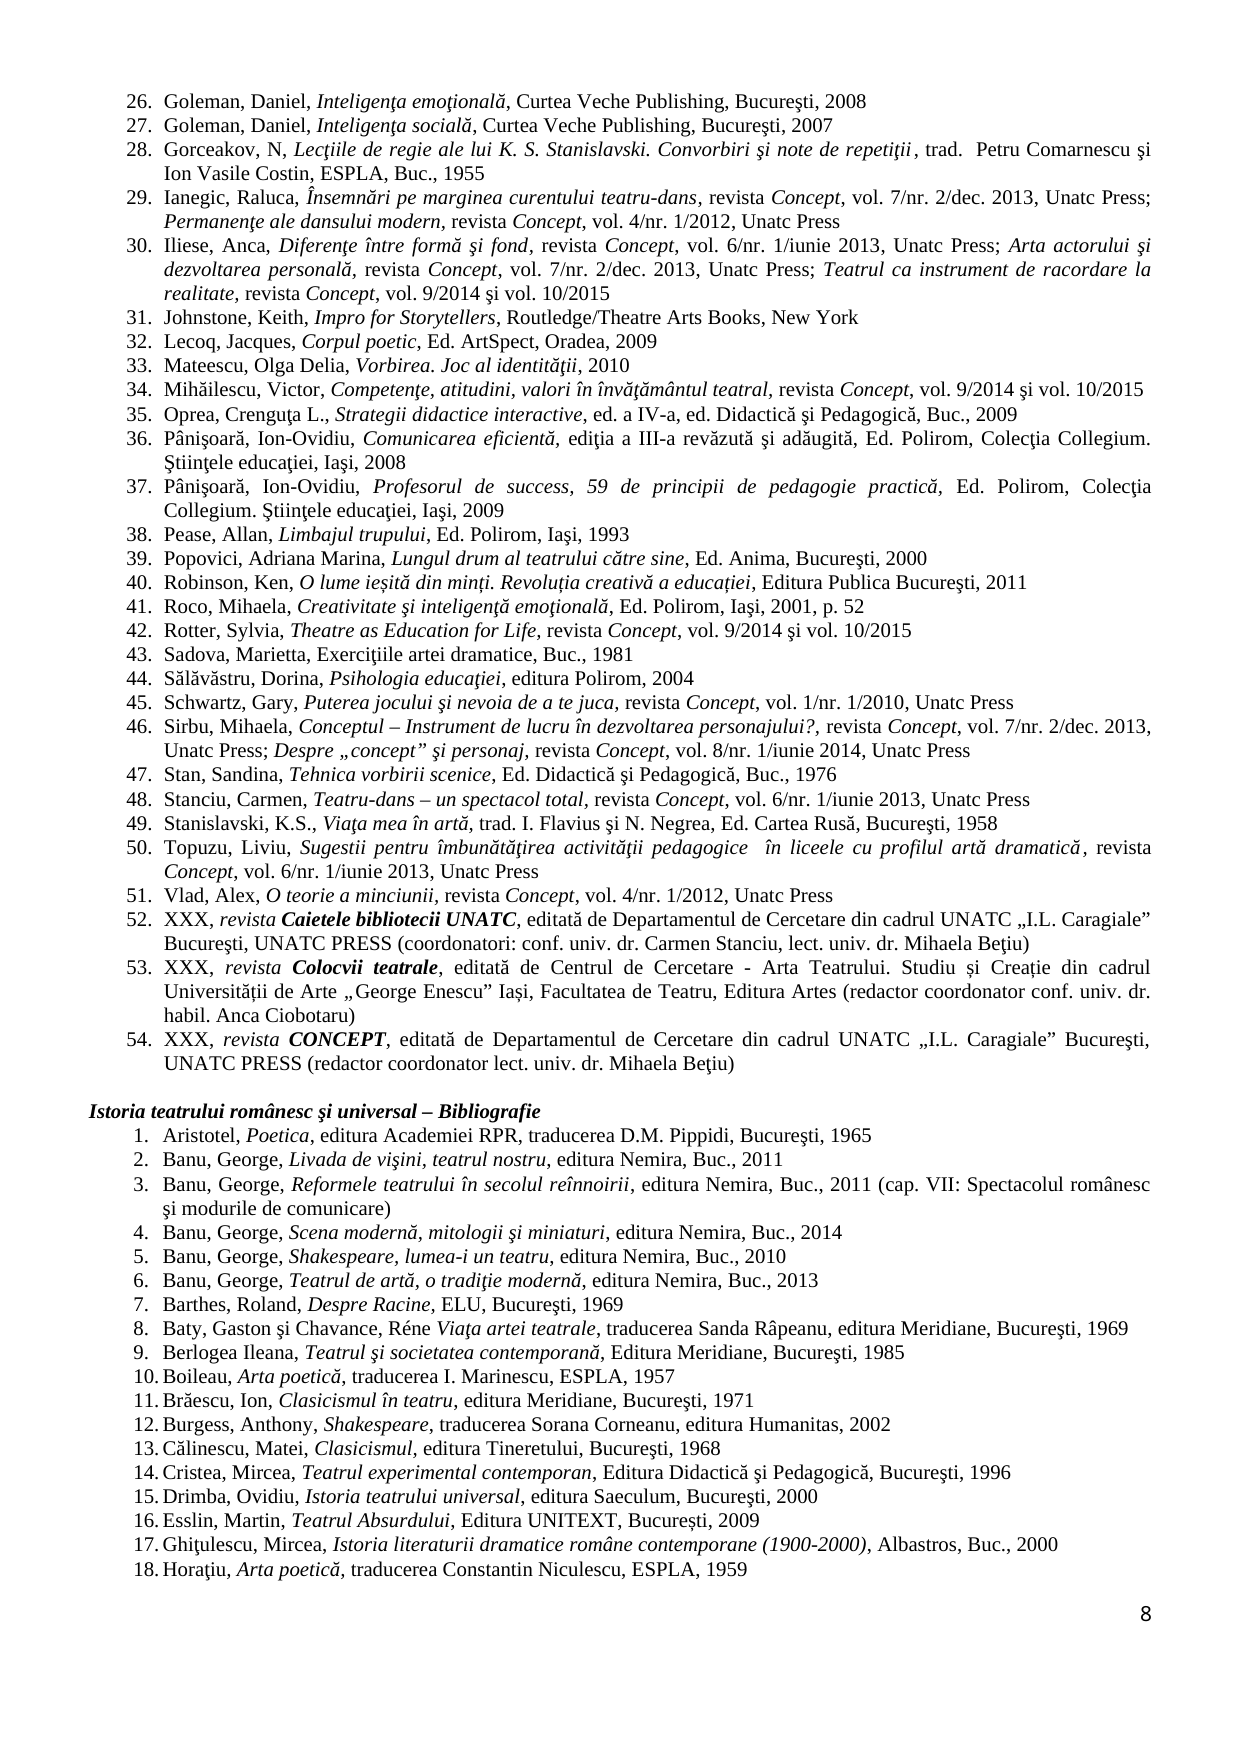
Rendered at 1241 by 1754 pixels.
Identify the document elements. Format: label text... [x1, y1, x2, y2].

list Pease, Allan, Limbajul trupului, Ed. Polirom, Iaşi, 1993 [126, 522, 1152, 546]
list Barthes, Roland, Despre Racine, ELU, Bucureşti, 1969 [133, 1292, 1152, 1316]
list Goleman, Daniel, Inteligenţa socială, Curtea Veche Publishing, Bucureşti, 2007 [126, 113, 1152, 137]
list Stanislavski, K.S., Viaţa mea în artă, trad. I. Flavius şi N. Negrea, Ed. Cartea Rusă, Bucureşti, 1958 [126, 811, 1152, 834]
list Sadova, Marietta, Exerciţiile artei dramatice, Buc., 1981 [126, 642, 1152, 666]
list Popovici, Adriana Marina, Lungul drum al teatrului către sine, Ed. Anima, Bucureşti, 2000 [126, 546, 1152, 570]
list Pânişoară, Ion-Ovidiu, Comunicarea eficientă, ediţia a III-a revăzută şi adăugită, Ed. Polirom, Colecţia Collegium. Ştiinţele educaţiei, Iaşi, 2008 [126, 426, 1152, 474]
list Brăescu, Ion, Clasicismul în teatru, editura Meridiane, Bucureşti, 1971 [133, 1388, 1152, 1412]
list Banu, George, Reformele teatrului în secolul reînnoirii, editura Nemira, Buc., 2011 (cap. VII: Spectacolul românesc şi modurile de comunicare) [133, 1171, 1152, 1219]
list Stanciu, Carmen, Teatru-dans – un spectacol total, revista Concept, vol. 6/nr. 1/iunie 2013, Unatc Press [126, 786, 1152, 811]
list Burgess, Anthony, Shakespeare, traducerea Sorana Corneanu, editura Humanitas, 2002 [133, 1412, 1152, 1436]
list Sălăvăstru, Dorina, Psihologia educaţiei, editura Polirom, 2004 [126, 666, 1152, 690]
list Banu, George, Shakespeare, lumea-i un teatru, editura Nemira, Buc., 2010 [133, 1244, 1152, 1268]
list Lecoq, Jacques, Corpul poetic, Ed. ArtSpect, Oradea, 2009 [126, 329, 1152, 353]
list Sirbu, Mihaela, Conceptul – Instrument de lucru în dezvoltarea personajului?, revista Concept, vol. 7/nr. 2/dec. 2013, Unatc Press; Despre „concept” şi personaj, revista Concept, vol. 8/nr. 1/iunie 2014, Unatc Press [126, 714, 1152, 762]
list Rotter, Sylvia, Theatre as Education for Life, revista Concept, vol. 9/2014 şi vol. 10/2015 [126, 618, 1152, 642]
list XXX, revista Caietele bibliotecii UNATC, editată de Departamentul de Cercetare din cadrul UNATC „I.L. Caragiale” Bucureşti, UNATC PRESS (coordonatori: conf. univ. dr. Carmen Stanciu, lect. univ. dr. Mihaela Beţiu) [126, 907, 1152, 955]
list Gorceakov, N, Lecţiile de regie ale lui K. S. Stanislavski. Convorbiri şi note de repetiţii, trad. Petru Comarnescu şi Ion Vasile Costin, ESPLA, Buc., 1955 [126, 137, 1152, 185]
list Cristea, Mircea, Teatrul experimental contemporan, Editura Didactică şi Pedagogică, Bucureşti, 1996 [133, 1460, 1152, 1484]
list XXX, revista CONCEPT, editată de Departamentul de Cercetare din cadrul UNATC „I.L. Caragiale” Bucureşti, UNATC PRESS (redactor coordonator lect. univ. dr. Mihaela Beţiu) [126, 1027, 1152, 1075]
list Drimba, Ovidiu, Istoria teatrului universal, editura Saeculum, Bucureşti, 2000 [133, 1484, 1152, 1508]
list Stan, Sandina, Tehnica vorbirii scenice, Ed. Didactică şi Pedagogică, Buc., 1976 [126, 762, 1152, 786]
list Robinson, Ken, O lume ieșită din minți. Revoluția creativă a educației, Editura Publica Bucureşti, 2011 [126, 570, 1152, 594]
list Călinescu, Matei, Clasicismul, editura Tineretului, Bucureşti, 1968 [133, 1436, 1152, 1460]
text Istoria teatrului românesc şi universal – Bibliografie [89, 1099, 1152, 1123]
list Schwartz, Gary, Puterea jocului şi nevoia de a te juca, revista Concept, vol. 1/nr. 1/2010, Unatc Press [126, 690, 1152, 714]
list Oprea, Crenguţa L., Strategii didactice interactive, ed. a IV-a, ed. Didactică şi Pedagogică, Buc., 2009 [126, 401, 1152, 426]
list Pânişoară, Ion-Ovidiu, Profesorul de success, 59 de principii de pedagogie practică, Ed. Polirom, Colecţia Collegium. Ştiinţele educaţiei, Iaşi, 2009 [126, 474, 1152, 522]
list Berlogea Ileana, Teatrul şi societatea contemporană, Editura Meridiane, Bucureşti, 1985 [133, 1340, 1152, 1364]
list Goleman, Daniel, Inteligenţa emoţională, Curtea Veche Publishing, Bucureşti, 2008 [126, 89, 1152, 113]
list Boileau, Arta poetică, traducerea I. Marinescu, ESPLA, 1957 [133, 1364, 1152, 1388]
list Esslin, Martin, Teatrul Absurdului, Editura UNITEXT, București, 2009 [133, 1508, 1152, 1532]
list Vlad, Alex, O teorie a minciunii, revista Concept, vol. 4/nr. 1/2012, Unatc Press [126, 883, 1152, 907]
list Mihăilescu, Victor, Competenţe, atitudini, valori în învăţământul teatral, revista Concept, vol. 9/2014 şi vol. 10/2015 [126, 377, 1152, 401]
list XXX, revista Colocvii teatrale, editată de Centrul de Cercetare - Arta Teatrului. Studiu și Creație din cadrul Universității de Arte „George Enescu” Iași, Facultatea de Teatru, Editura Artes (redactor coordonator conf. univ. dr. habil. Anca Ciobotaru) [126, 955, 1152, 1027]
list Banu, George, Teatrul de artă, o tradiţie modernă, editura Nemira, Buc., 2013 [133, 1268, 1152, 1292]
list Ianegic, Raluca, Însemnări pe marginea curentului teatru-dans, revista Concept, vol. 7/nr. 2/dec. 2013, Unatc Press; Permanenţe ale dansului modern, revista Concept, vol. 4/nr. 1/2012, Unatc Press [126, 185, 1152, 233]
list Topuzu, Liviu, Sugestii pentru îmbunătăţirea activităţii pedagogice în liceele cu profilul artă dramatică, revista Concept, vol. 6/nr. 1/iunie 2013, Unatc Press [126, 834, 1152, 883]
list Mateescu, Olga Delia, Vorbirea. Joc al identităţii, 2010 [126, 353, 1152, 377]
list Iliese, Anca, Diferenţe între formă şi fond, revista Concept, vol. 6/nr. 1/iunie 2013, Unatc Press; Arta actorului şi dezvoltarea personală, revista Concept, vol. 7/nr. 2/dec. 2013, Unatc Press; Teatrul ca instrument de racordare la realitate, revista Concept, vol. 9/2014 şi vol. 10/2015 [126, 233, 1152, 305]
list Banu, George, Scena modernă, mitologii şi miniaturi, editura Nemira, Buc., 2014 [133, 1219, 1152, 1244]
list Johnstone, Keith, Impro for Storytellers, Routledge/Theatre Arts Books, New York [126, 305, 1152, 329]
list Banu, George, Livada de vişini, teatrul nostru, editura Nemira, Buc., 2011 [133, 1147, 1152, 1171]
list Ghiţulescu, Mircea, Istoria literaturii dramatice române contemporane (1900-2000), Albastros, Buc., 2000 [133, 1532, 1152, 1556]
list Roco, Mihaela, Creativitate şi inteligenţă emoţională, Ed. Polirom, Iaşi, 2001, p. 52 [126, 594, 1152, 618]
list Horaţiu, Arta poetică, traducerea Constantin Niculescu, ESPLA, 1959 [133, 1556, 1152, 1581]
list Baty, Gaston şi Chavance, Réne Viaţa artei teatrale, traducerea Sanda Râpeanu, editura Meridiane, Bucureşti, 1969 [133, 1316, 1152, 1340]
list Aristotel, Poetica, editura Academiei RPR, traducerea D.M. Pippidi, Bucureşti, 1965 [133, 1123, 1152, 1147]
